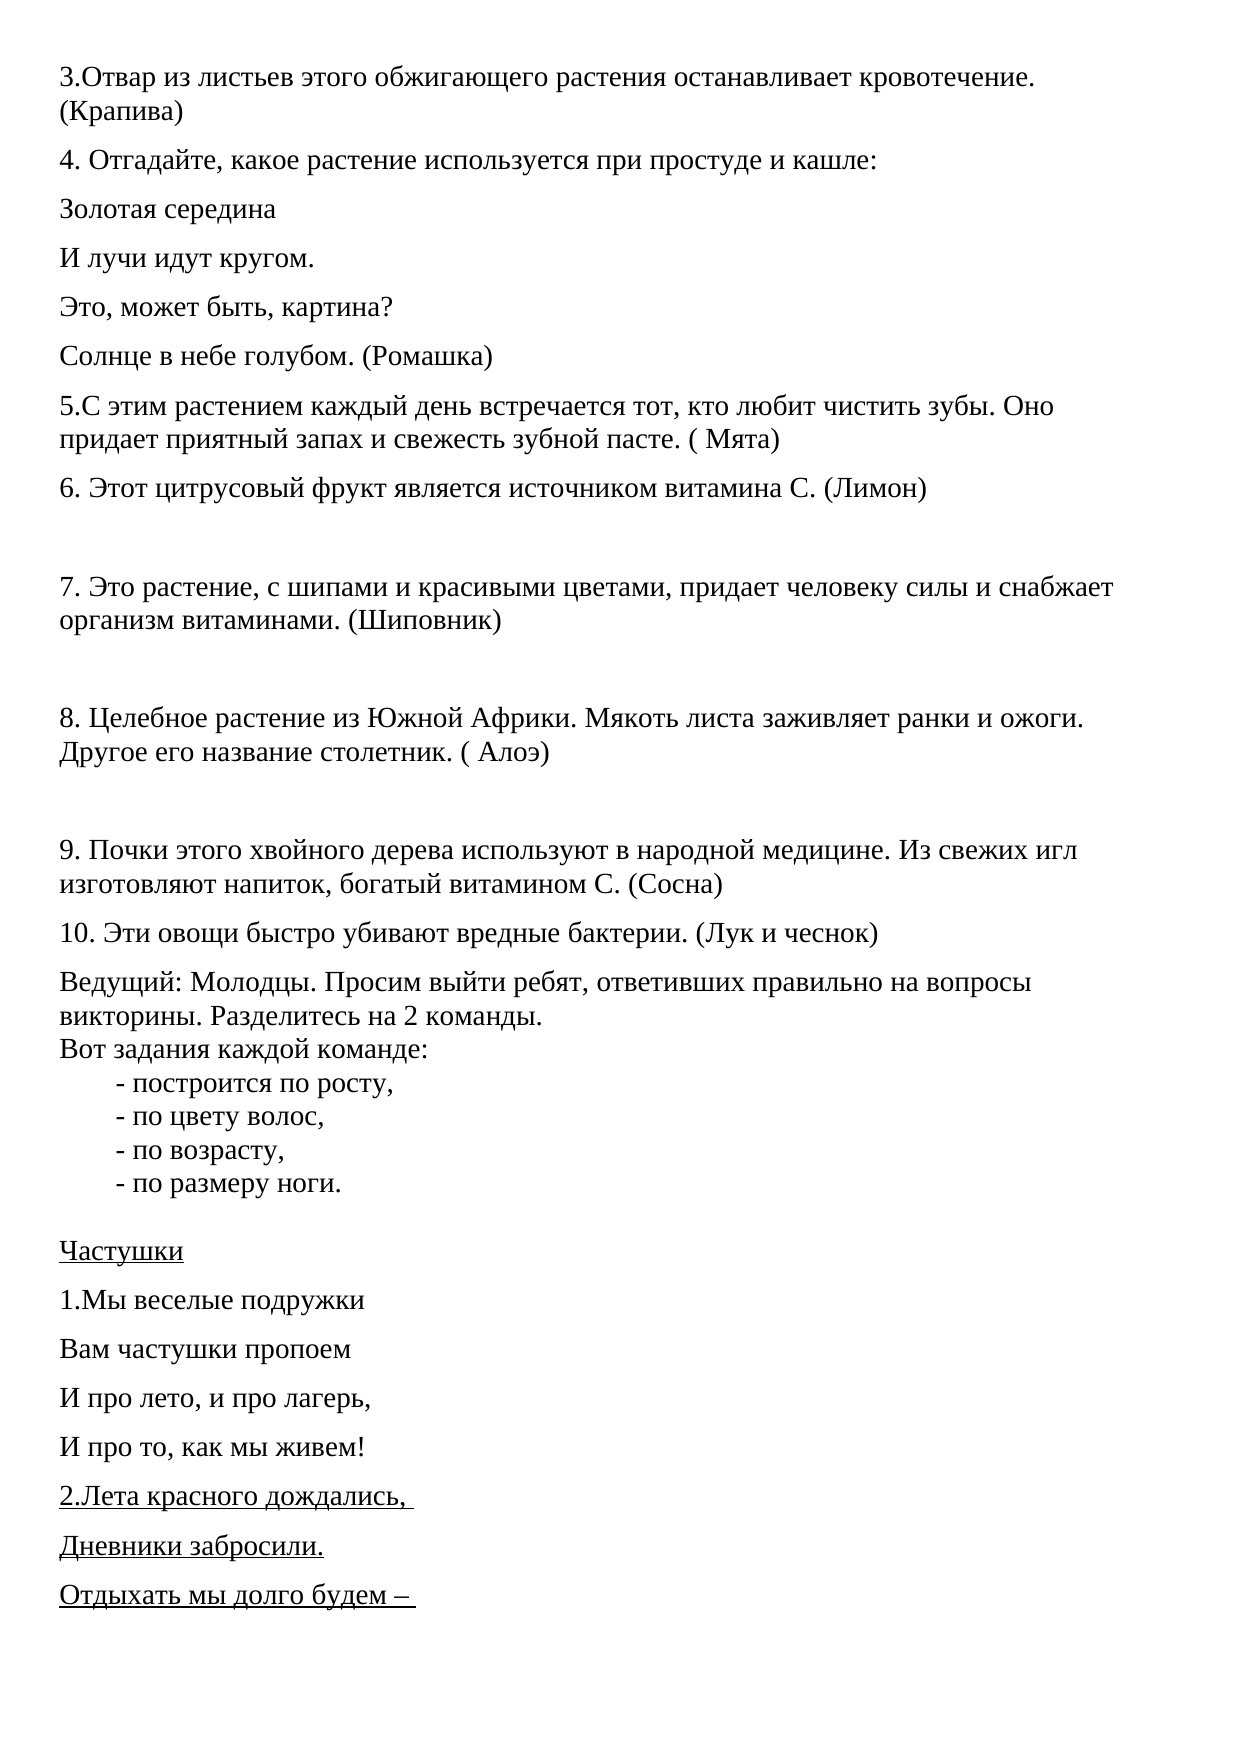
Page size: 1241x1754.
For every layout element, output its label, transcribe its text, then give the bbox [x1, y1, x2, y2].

text Дневники забросили. [59, 1528, 1152, 1561]
text - по цвету волос, [59, 1098, 1152, 1132]
text И про лето, и про лагерь, [59, 1380, 1152, 1414]
text 8. Целебное растение из Южной Африки. Мякоть листа заживляет ранки и ожоги. Другое его название столетник. ( Алоэ) [59, 701, 1152, 768]
text - построится по росту, [59, 1065, 1152, 1098]
text Золотая середина [59, 191, 1152, 224]
text Ведущий: Молодцы. Просим выйти ребят, ответивших правильно на вопросы викторины. Разделитесь на 2 команды. [59, 964, 1152, 1031]
text 10. Эти овощи быстро убивают вредные бактерии. (Лук и чеснок) [59, 915, 1152, 949]
text 3.Отвар из листьев этого обжигающего растения останавливает кровотечение. (Крапива) [59, 59, 1152, 126]
text 5.С этим растением каждый день встречается тот, кто любит чистить зубы. Оно придает приятный запах и свежесть зубной пасте. ( Мята) [59, 388, 1152, 455]
text И лучи идут кругом. [59, 240, 1152, 274]
text Вам частушки пропоем [59, 1331, 1152, 1364]
text Солнце в небе голубом. (Ромашка) [59, 338, 1152, 372]
text 4. Отгадайте, какое растение используется при простуде и кашле: [59, 142, 1152, 175]
text Вот задания каждой команде: [59, 1031, 1152, 1065]
text 1.Мы веселые подружки [59, 1282, 1152, 1315]
text - по возрасту, [59, 1132, 1152, 1166]
text Частушки [59, 1233, 1152, 1266]
text Отдыхать мы долго будем – [59, 1577, 1152, 1610]
text 2.Лета красного дождались, [59, 1478, 1152, 1512]
text И про то, как мы живем! [59, 1429, 1152, 1463]
text 6. Этот цитрусовый фрукт является источником витамина С. (Лимон) [59, 470, 1152, 504]
text 9. Почки этого хвойного дерева используют в народной медицине. Из свежих игл изготовляют напиток, богатый витамином С. (Сосна) [59, 832, 1152, 899]
text Это, может быть, картина? [59, 289, 1152, 323]
text - по размеру ноги. [59, 1166, 1152, 1199]
text 7. Это растение, с шипами и красивыми цветами, придает человеку силы и снабжает организм витаминами. (Шиповник) [59, 569, 1152, 636]
